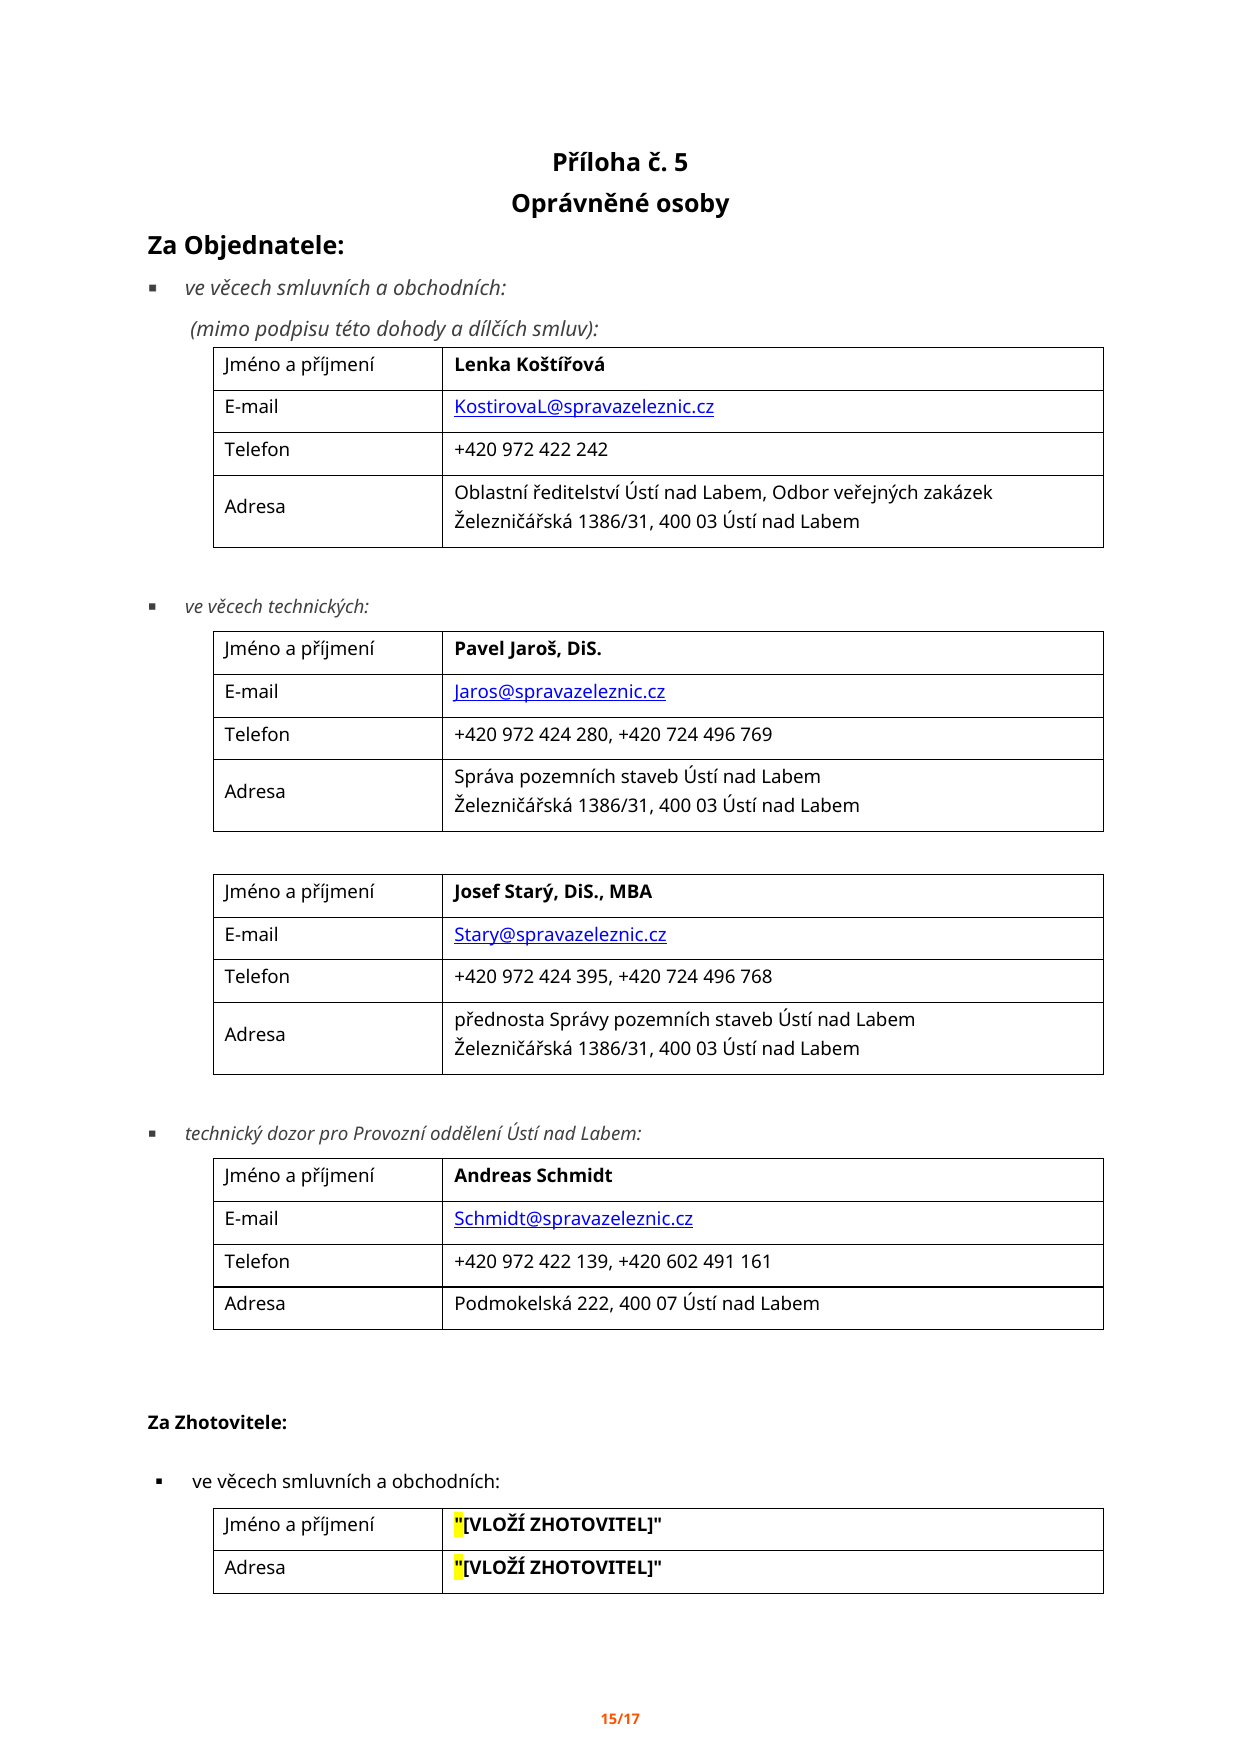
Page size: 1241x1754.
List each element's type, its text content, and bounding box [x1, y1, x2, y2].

table_cell Schmidt@spravazeleznic.cz [443, 1202, 1103, 1244]
table_cell E-mail [214, 918, 442, 959]
table_cell +420 972 422 139, +420 602 491 161 [443, 1245, 1103, 1286]
table_cell Adresa [214, 476, 442, 547]
text Oprávněné osoby [148, 189, 1093, 218]
text Příloha č. 5 [148, 148, 1093, 177]
table_cell KostirovaL@spravazeleznic.cz [443, 391, 1103, 432]
table_cell Adresa [214, 1551, 442, 1593]
subtitle ve věcech technických: [148, 589, 1093, 619]
table_header Jméno a příjmení [214, 875, 442, 917]
table_cell E-mail [214, 1202, 442, 1244]
table_header Jméno a příjmení [214, 348, 442, 389]
list technický dozor pro Provozní oddělení Ústí nad Labem: [148, 1117, 1093, 1146]
table_cell Správa pozemních staveb Ústí nad Labem Železničářská 1386/31, 400 03 Ústí nad Labem [443, 760, 1103, 831]
table_header [443, 1509, 1103, 1550]
table_cell +420 972 424 395, +420 724 496 768 [443, 960, 1103, 1002]
table_cell Podmokelská 222, 400 07 Ústí nad Labem [443, 1288, 1103, 1329]
table_cell Adresa [214, 1003, 442, 1074]
table_header Jméno a příjmení [214, 1509, 442, 1550]
table_cell +420 972 422 242 [443, 433, 1103, 475]
table_cell Jaros@spravazeleznic.cz [443, 675, 1103, 717]
table_cell Telefon [214, 960, 442, 1002]
list (mimo podpisu této dohody a dílčích smluv): [185, 314, 1093, 343]
table_cell Oblastní ředitelství Ústí nad Labem, Odbor veřejných zakázek Železničářská 1386/31, 400 03 Ústí nad Labem [443, 476, 1103, 547]
table_cell E-mail [214, 675, 442, 717]
table_cell Telefon [214, 433, 442, 475]
list ve věcech smluvních a obchodních: [154, 1464, 1093, 1495]
table_cell Telefon [214, 718, 442, 759]
table_cell [443, 1551, 1103, 1593]
table_header Josef Starý, DiS., MBA [443, 875, 1103, 917]
table_cell Stary@spravazeleznic.cz [443, 918, 1103, 959]
table_cell +420 972 424 280, +420 724 496 769 [443, 718, 1103, 759]
table_header Jméno a příjmení [214, 1159, 442, 1201]
table_cell E-mail [214, 391, 442, 432]
text Za Zhotovitele: [148, 1409, 1093, 1435]
text Za Objednatele: [148, 231, 1093, 260]
table_header Pavel Jaroš, DiS. [443, 632, 1103, 674]
table_cell Adresa [214, 760, 442, 831]
table_header Jméno a příjmení [214, 632, 442, 674]
subtitle ve věcech smluvních a obchodních: [148, 273, 1093, 302]
table_cell Adresa [214, 1288, 442, 1329]
table_header Lenka Koštířová [443, 348, 1103, 389]
table_cell přednosta Správy pozemních staveb Ústí nad Labem Železničářská 1386/31, 400 03 Ústí nad Labem [443, 1003, 1103, 1074]
table_header Andreas Schmidt [443, 1159, 1103, 1201]
table_cell Telefon [214, 1245, 442, 1286]
